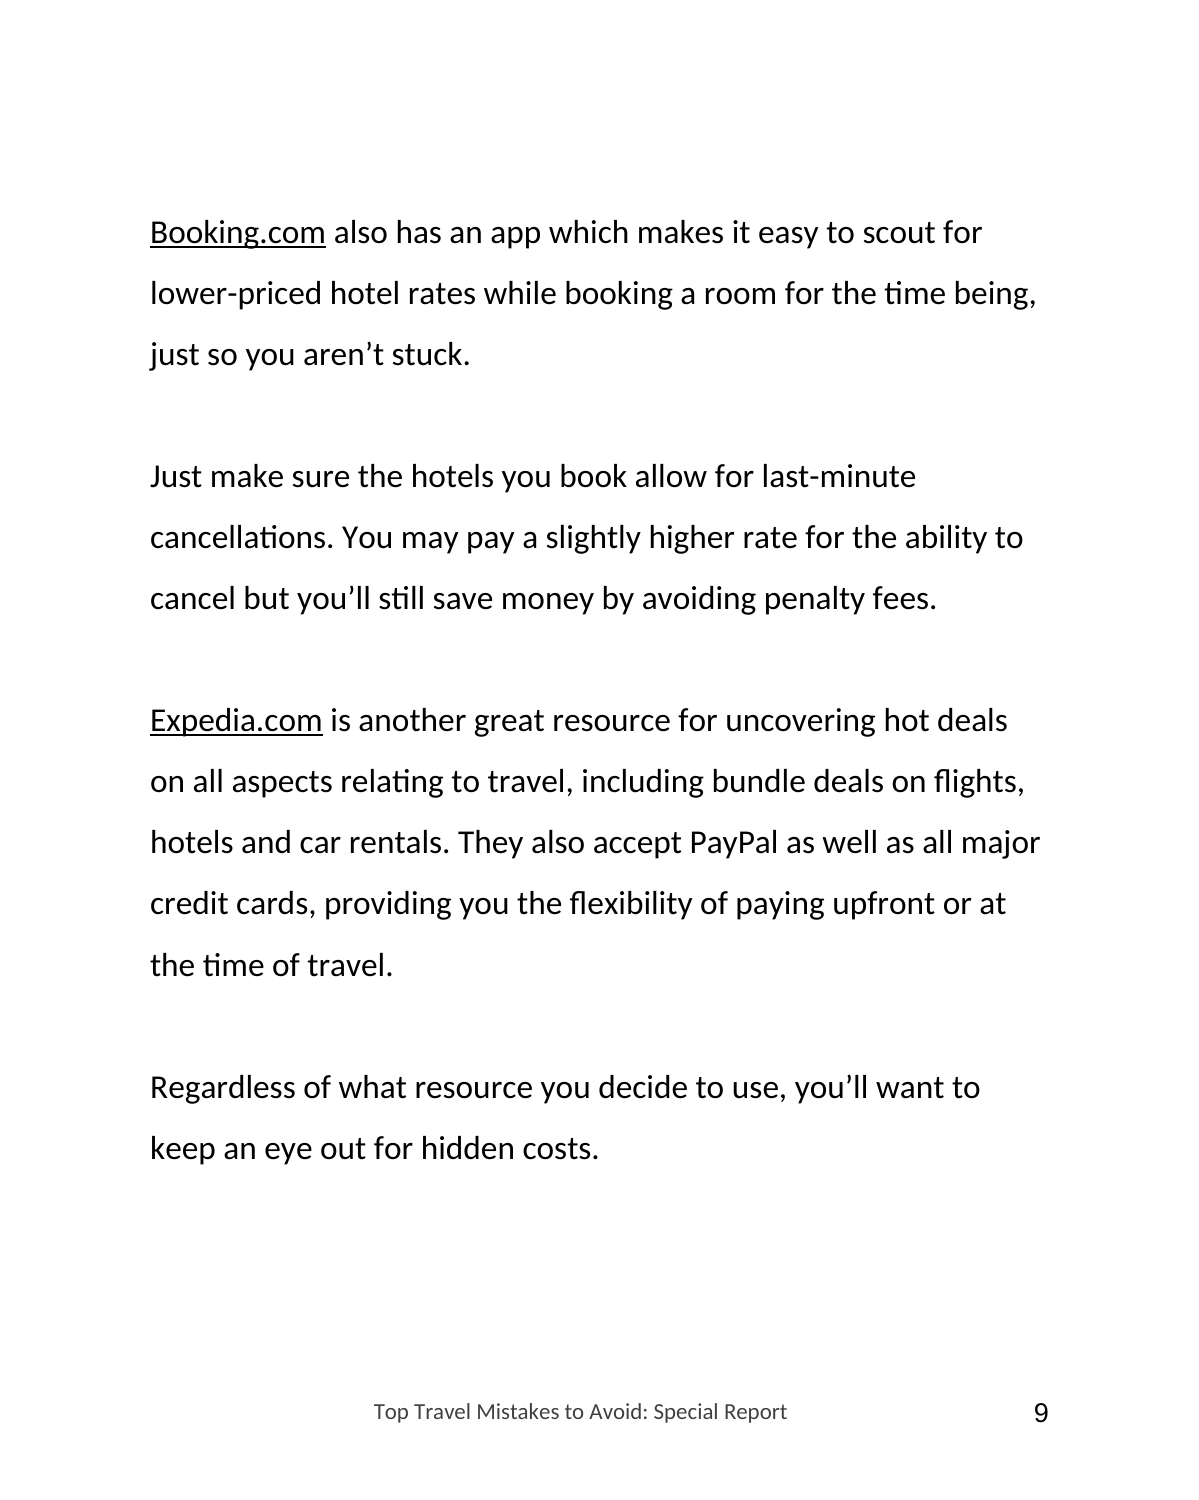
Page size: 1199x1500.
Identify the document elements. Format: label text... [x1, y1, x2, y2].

text Booking.com also has an app which makes it easy to scout for lower-priced hotel rates while booking a room for the time being, just so you aren’t stuck. Just make sure the hotels you book allow for last-minute cancellations. You may pay a slightly higher rate for the ability to cancel but you’ll still save money by avoiding penalty fees. Expedia.com is another great resource for uncovering hot deals on all aspects relating to travel, including bundle deals on flights, hotels and car rentals. They also accept PayPal as well as all major credit cards, providing you the flexibility of paying upfront or at the time of travel. [150, 150, 1049, 984]
text Regardless of what resource you decide to use, you’ll want to keep an eye out for hidden costs. [150, 1066, 1049, 1167]
